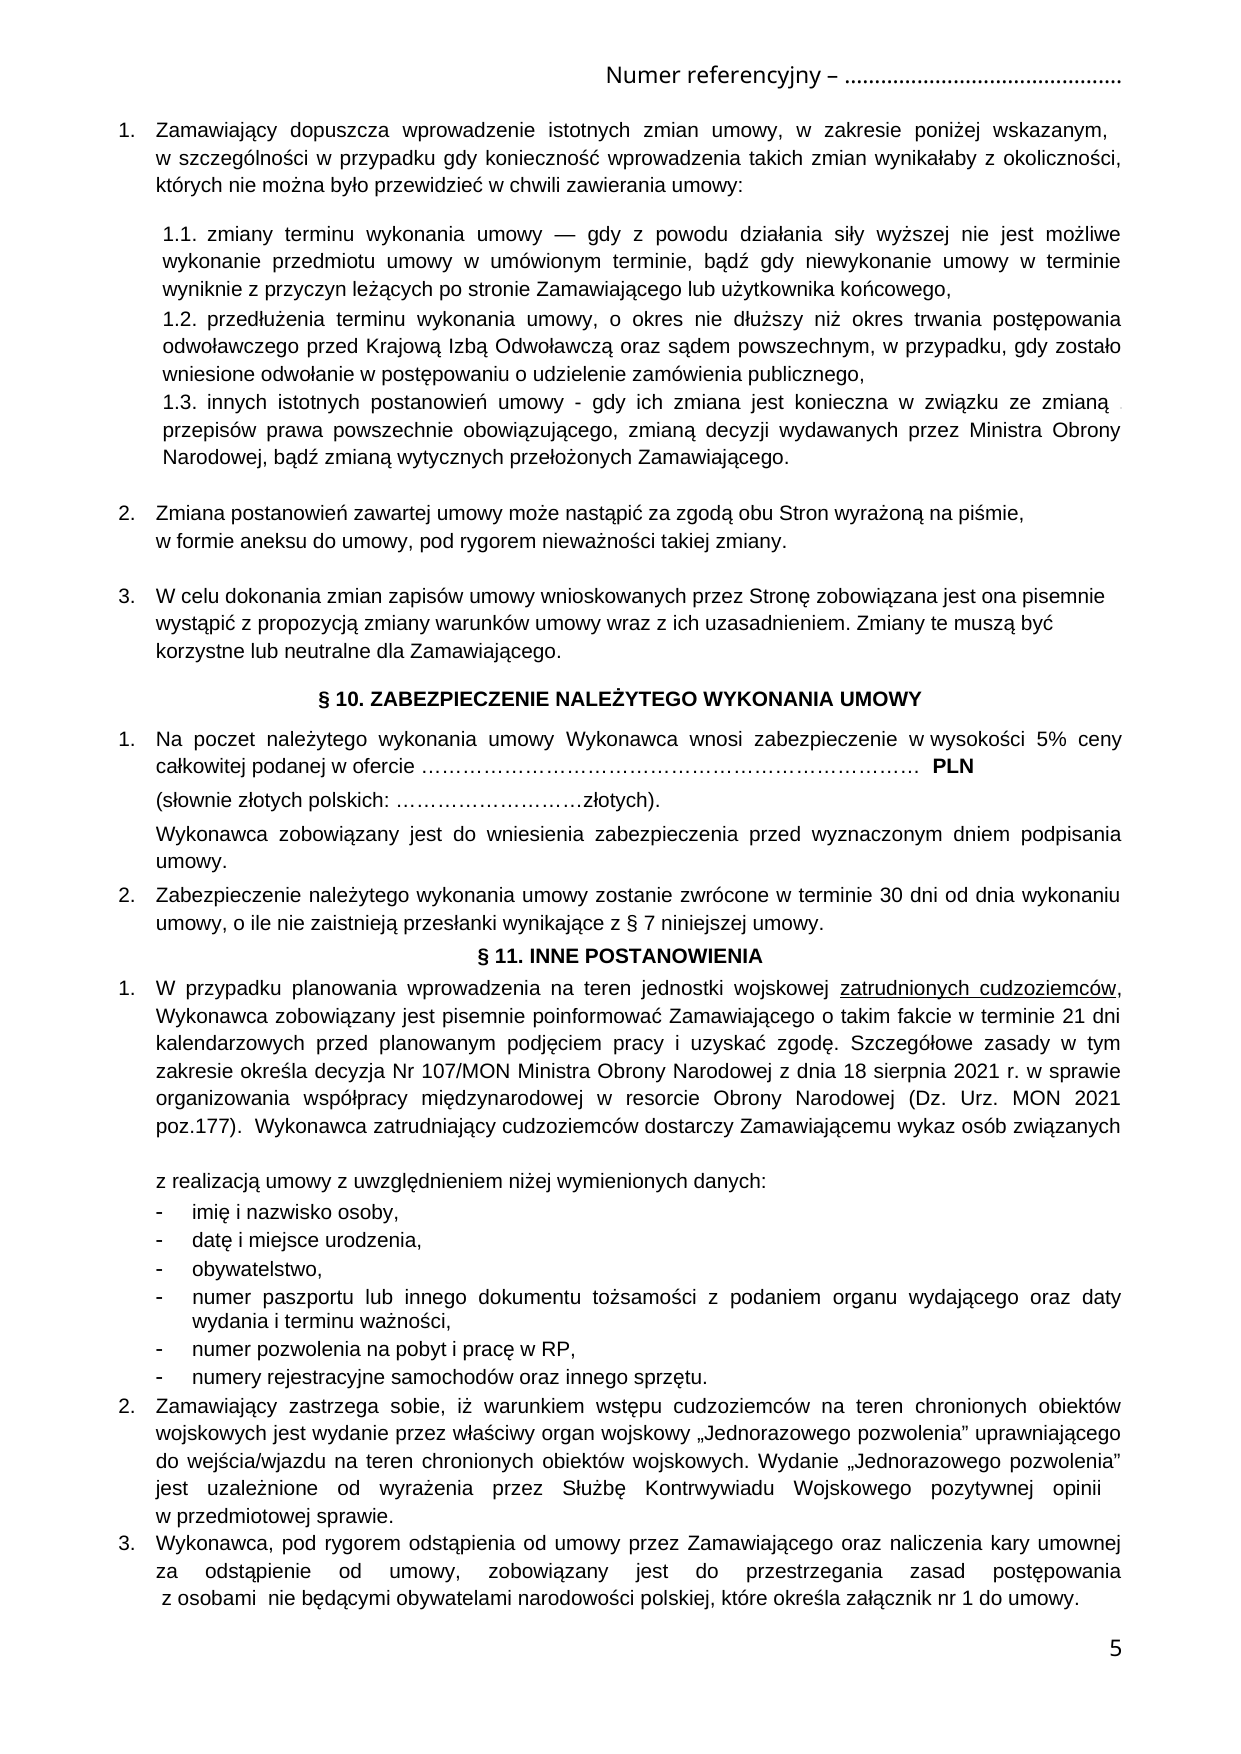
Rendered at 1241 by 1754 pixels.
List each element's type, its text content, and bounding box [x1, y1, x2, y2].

list datę i miejsce urodzenia, [156, 1228, 1122, 1252]
list Zamawiający zastrzega sobie, iż warunkiem wstępu cudzoziemców na teren chronionych obiektów wojskowych jest wydanie przez właściwy organ wojskowy „Jednorazowego pozwolenia” uprawniającego do wejścia/wjazdu na teren chronionych obiektów wojskowych. Wydanie „Jednorazowego pozwolenia” jest uzależnione od wyrażenia przez Służbę Kontrwywiadu Wojskowego pozytywnej opinii w przedmiotowej sprawie. [118, 1393, 1122, 1527]
list przedłużenia terminu wykonania umowy, o okres nie dłuższy niż okres trwania postępowania odwoławczego przed Krajową Izbą Odwoławczą oraz sądem powszechnym, w przypadku, gdy zostało wniesione odwołanie w postępowaniu o udzielenie zamówienia publicznego, [162, 307, 1122, 386]
list innych istotnych postanowień umowy - gdy ich zmiana jest konieczna w związku ze zmianą przepisów prawa powszechnie obowiązującego, zmianą decyzji wydawanych przez Ministra Obrony Narodowej, bądź zmianą wytycznych przełożonych Zamawiającego. [162, 390, 1122, 469]
text (słownie złotych polskich: ………………………złotych). [156, 788, 1122, 812]
list imię i nazwisko osoby, [156, 1200, 1122, 1224]
list numery rejestracyjne samochodów oraz innego sprzętu. [156, 1365, 1122, 1389]
list W przypadku planowania wprowadzenia na teren jednostki wojskowej zatrudnionych cudzoziemców, Wykonawca zobowiązany jest pisemnie poinformować Zamawiającego o takim fakcie w terminie 21 dni kalendarzowych przed planowanym podjęciem pracy i uzyskać zgodę. Szczegółowe zasady w tym zakresie określa decyzja Nr 107/MON Ministra Obrony Narodowej z dnia 18 sierpnia 2021 r. w sprawie organizowania współpracy międzynarodowej w resorcie Obrony Narodowej (Dz. Urz. MON 2021 poz.177). Wykonawca zatrudniający cudzoziemców dostarczy Zamawiającemu wykaz osób związanych z realizacją umowy z uwzględnieniem niżej wymienionych danych: [118, 976, 1122, 1192]
text § 11. INNE POSTANOWIENIA [118, 944, 1122, 968]
list Na poczet należytego wykonania umowy Wykonawca wnosi zabezpieczenie w wysokości 5% ceny całkowitej podanej w ofercie ……………………………………………………………… PLN [118, 727, 1122, 778]
list numer pozwolenia na pobyt i pracę w RP, [156, 1337, 1122, 1361]
list Zabezpieczenie należytego wykonania umowy zostanie zwrócone w terminie 30 dni od dnia wykonaniu umowy, o ile nie zaistnieją przesłanki wynikające z § 7 niniejszej umowy. [118, 883, 1122, 934]
list Zmiana postanowień zawartej umowy może nastąpić za zgodą obu Stron wyrażoną na piśmie, w formie aneksu do umowy, pod rygorem nieważności takiej zmiany. [118, 501, 1122, 552]
list Zamawiający dopuszcza wprowadzenie istotnych zmian umowy, w zakresie poniżej wskazanym, w szczególności w przypadku gdy konieczność wprowadzenia takich zmian wynikałaby z okoliczności, których nie można było przewidzieć w chwili zawierania umowy: [118, 118, 1122, 197]
list obywatelstwo, [156, 1257, 1122, 1281]
text Wykonawca zobowiązany jest do wniesienia zabezpieczenia przed wyznaczonym dniem podpisania umowy. [156, 822, 1122, 873]
list W celu dokonania zmian zapisów umowy wnioskowanych przez Stronę zobowiązana jest ona pisemnie wystąpić z propozycją zmiany warunków umowy wraz z ich uzasadnieniem. Zmiany te muszą być korzystne lub neutralne dla Zamawiającego. [118, 583, 1122, 662]
list Wykonawca, pod rygorem odstąpienia od umowy przez Zamawiającego oraz naliczenia kary umownej za odstąpienie od umowy, zobowiązany jest do przestrzegania zasad postępowania z osobami nie będącymi obywatelami narodowości polskiej, które określa załącznik nr 1 do umowy. [118, 1531, 1122, 1610]
list zmiany terminu wykonania umowy — gdy z powodu działania siły wyższej nie jest możliwe wykonanie przedmiotu umowy w umówionym terminie, bądź gdy niewykonanie umowy w terminie wyniknie z przyczyn leżących po stronie Zamawiającego lub użytkownika końcowego, [162, 221, 1122, 300]
text § 10. ZABEZPIECZENIE NALEŻYTEGO WYKONANIA UMOWY [118, 687, 1122, 711]
list numer paszportu lub innego dokumentu tożsamości z podaniem organu wydającego oraz daty wydania i terminu ważności, [156, 1285, 1122, 1333]
